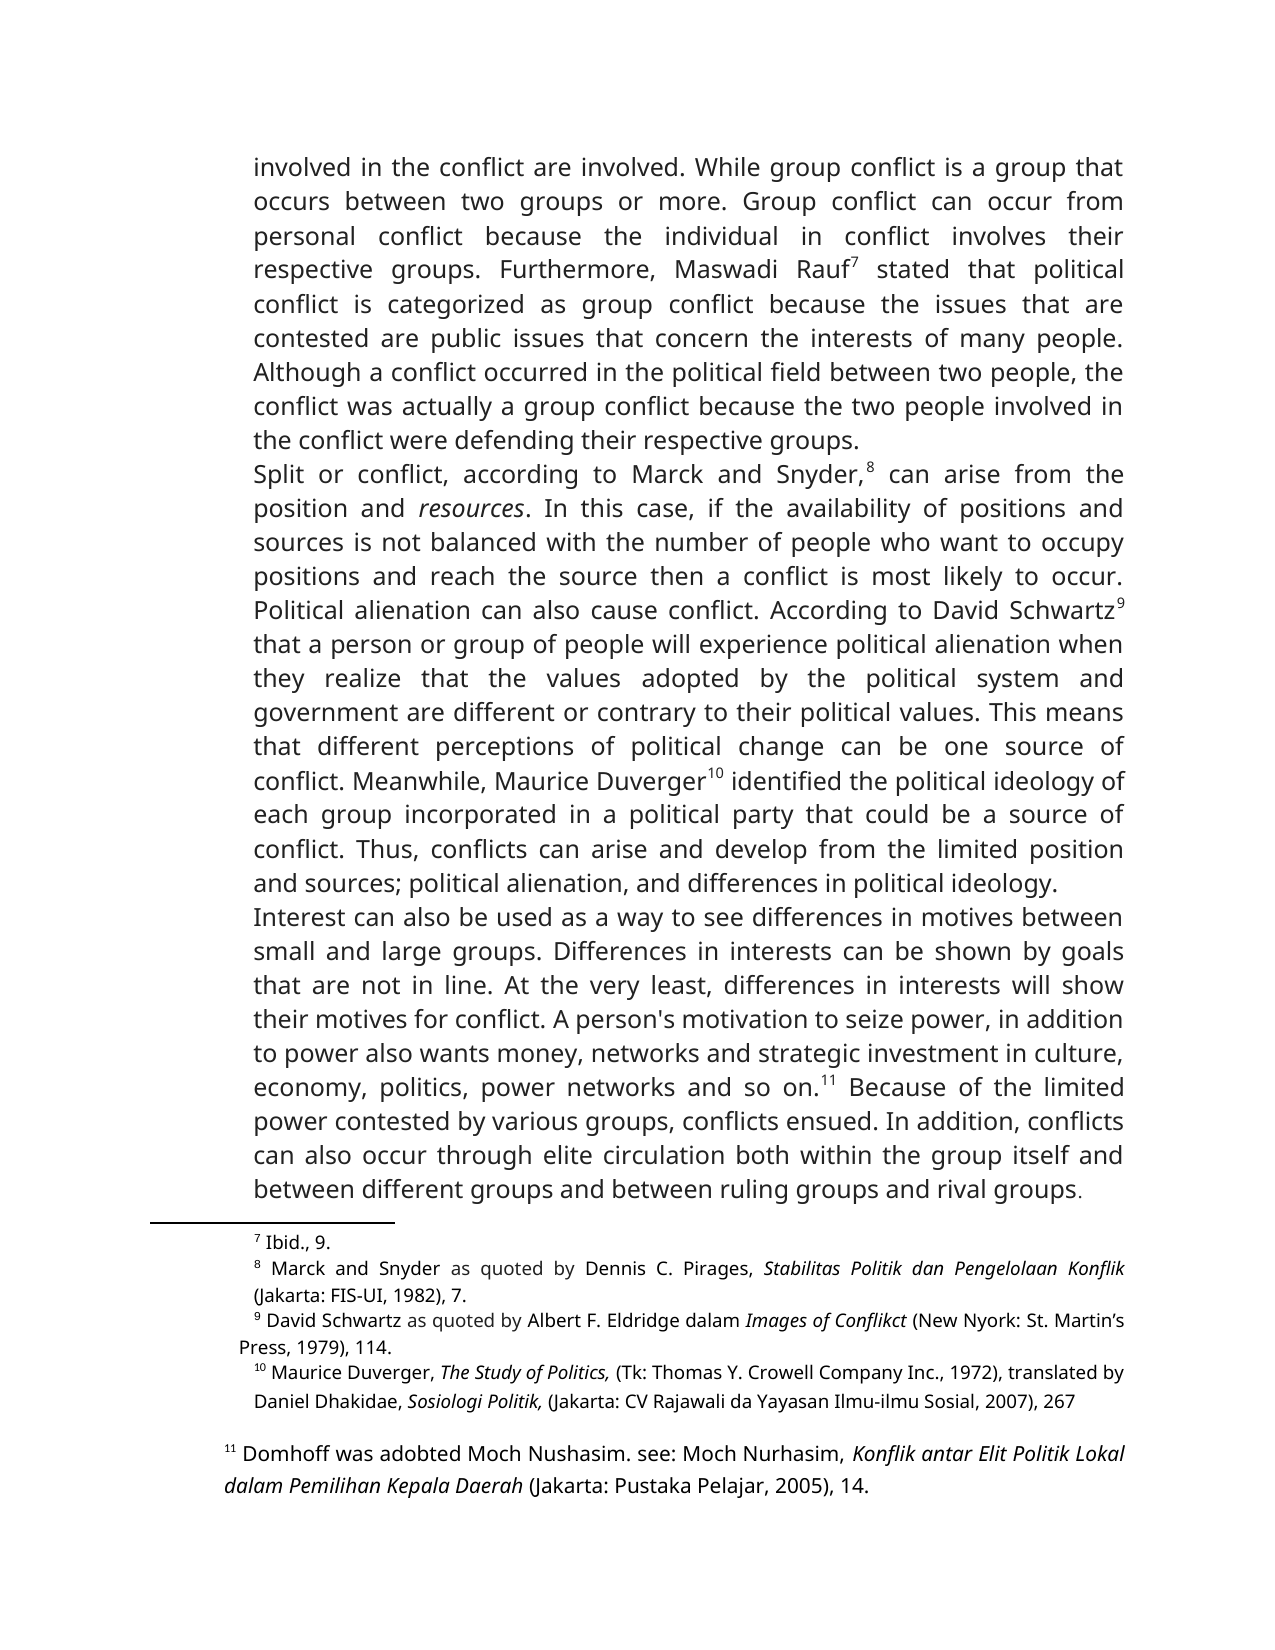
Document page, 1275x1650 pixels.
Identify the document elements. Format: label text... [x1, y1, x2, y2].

text Split or conflict, according to Marck and Snyder, can arise from the position and resources. In this case, if the availability of positions and sources is not balanced with the number of people who want to occupy positions and reach the source then a conflict is most likely to occur. Political alienation can also cause conflict. According to David Schwartz that a person or group of people will experience political alienation when they realize that the values ​​adopted by the political system and government are different or contrary to their political values. This means that different perceptions of political change can be one source of conflict. Meanwhile, Maurice Duverger identified the political ideology of each group incorporated in a political party that could be a source of conflict. Thus, conflicts can arise and develop from the limited position and sources; political alienation, and differences in political ideology. [253, 457, 1125, 899]
text Interest can also be used as a way to see differences in motives between small and large groups. Differences in interests can be shown by goals that are not in line. At the very least, differences in interests will show their motives for conflict. A person's motivation to seize power, in addition to power also wants money, networks and strategic investment in culture, economy, politics, power networks and so on. Because of the limited power contested by various groups, conflicts ensued. In addition, conflicts can also occur through elite circulation both within the group itself and between different groups and between ruling groups and rival groups. [253, 899, 1125, 1206]
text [253, 150, 1125, 457]
